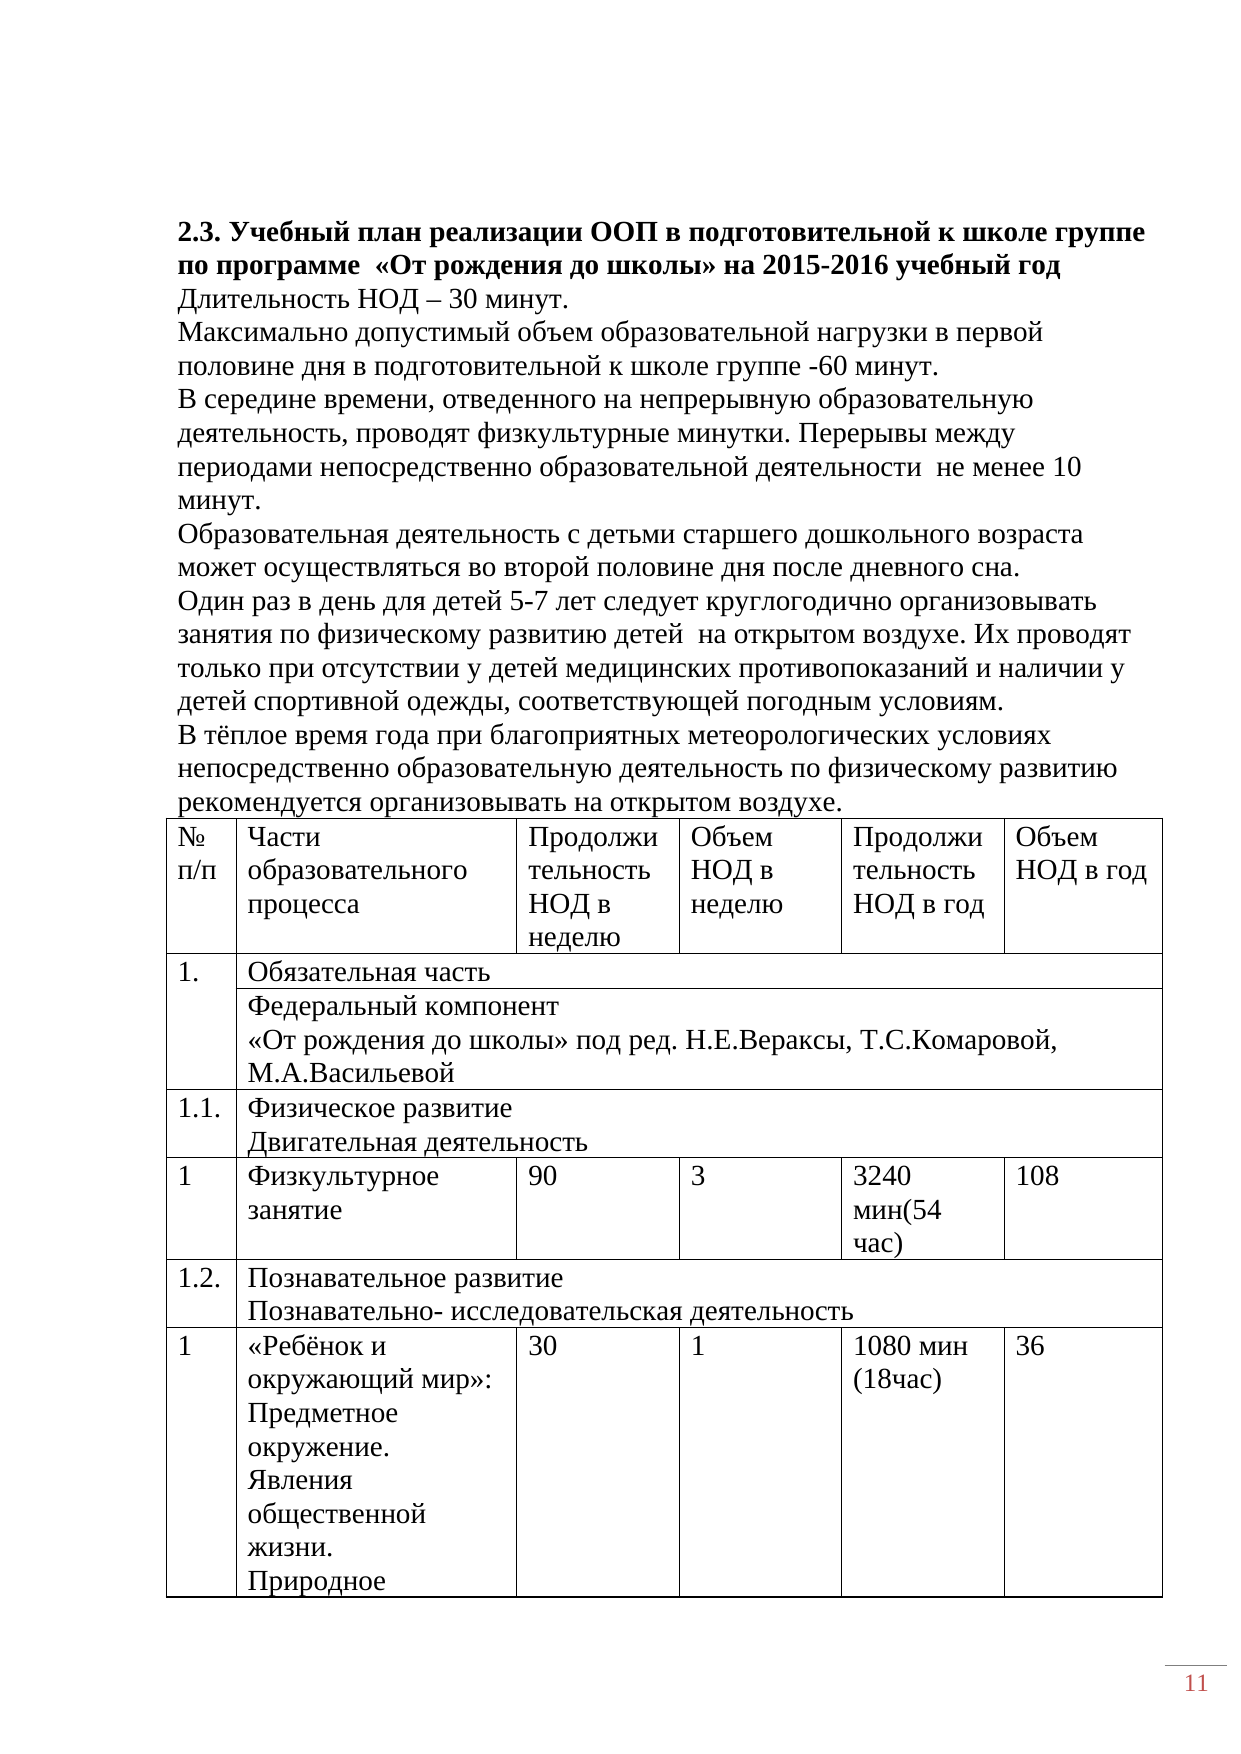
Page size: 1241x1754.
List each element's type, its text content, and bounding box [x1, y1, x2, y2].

table_cell 1. [167, 954, 236, 1089]
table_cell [237, 1328, 516, 1596]
table_cell 1 [167, 1158, 236, 1259]
text 2.3. Учебный план реализации ООП в подготовительной к школе группе по программе «От рождения до школы» на 2015-2016 учебный год [177, 214, 1152, 281]
table_header Продолжительность НОД в неделю [517, 819, 679, 953]
table_cell 1.2. [167, 1260, 236, 1327]
table_cell Физическое развитие Двигательная деятельность [237, 1090, 1162, 1157]
table_cell 30 [517, 1328, 679, 1596]
table_header Продолжительность НОД в год [842, 819, 1004, 953]
text В середине времени, отведенного на непрерывную образовательную деятельность, проводят физкультурные минутки. Перерывы между периодами непосредственно образовательной деятельности не менее 10 минут. [177, 382, 1152, 516]
table_cell 3 [680, 1158, 841, 1259]
table_cell Обязательная часть [237, 954, 1162, 987]
table_cell 1 [167, 1328, 236, 1596]
table_header Объем НОД в год [1005, 819, 1162, 953]
table_cell 3240 мин(54 час) [842, 1158, 1004, 1259]
table_cell 1080 мин (18час) [842, 1328, 1004, 1596]
table_cell 36 [1005, 1328, 1162, 1596]
text Образовательная деятельность с детьми старшего дошкольного возраста может осуществляться во второй половине дня после дневного сна. [177, 516, 1152, 583]
table_cell Федеральный компонент «От рождения до школы» под ред. Н.Е.Вераксы, Т.С.Комаровой, М.А.Васильевой [237, 989, 1162, 1089]
table_cell 90 [517, 1158, 679, 1259]
table_header Части образовательного процесса [237, 819, 516, 953]
text Максимально допустимый объем образовательной нагрузки в первой половине дня в подготовительной к школе группе -60 минут. [177, 314, 1152, 382]
text В тёплое время года при благоприятных метеорологических условиях непосредственно образовательную деятельность по физическому развитию рекомендуется организовывать на открытом воздухе. [177, 717, 1152, 818]
table_cell Физкультурное занятие [237, 1158, 516, 1259]
text Длительность НОД – 30 минут. [177, 281, 1152, 314]
table_header Объем НОД в неделю [680, 819, 841, 953]
table_cell 108 [1005, 1158, 1162, 1259]
table_cell 1 [680, 1328, 841, 1596]
text Один раз в день для детей 5-7 лет следует круглогодично организовывать занятия по физическому развитию детей на открытом воздухе. Их проводят только при отсутствии у детей медицинских противопоказаний и наличии у детей спортивной одежды, соответствующей погодным условиям. [177, 583, 1152, 717]
table_cell Познавательное развитие Познавательно- исследовательская деятельность [237, 1260, 1162, 1327]
table_header № п/п [167, 819, 236, 953]
table_cell 1.1. [167, 1090, 236, 1157]
